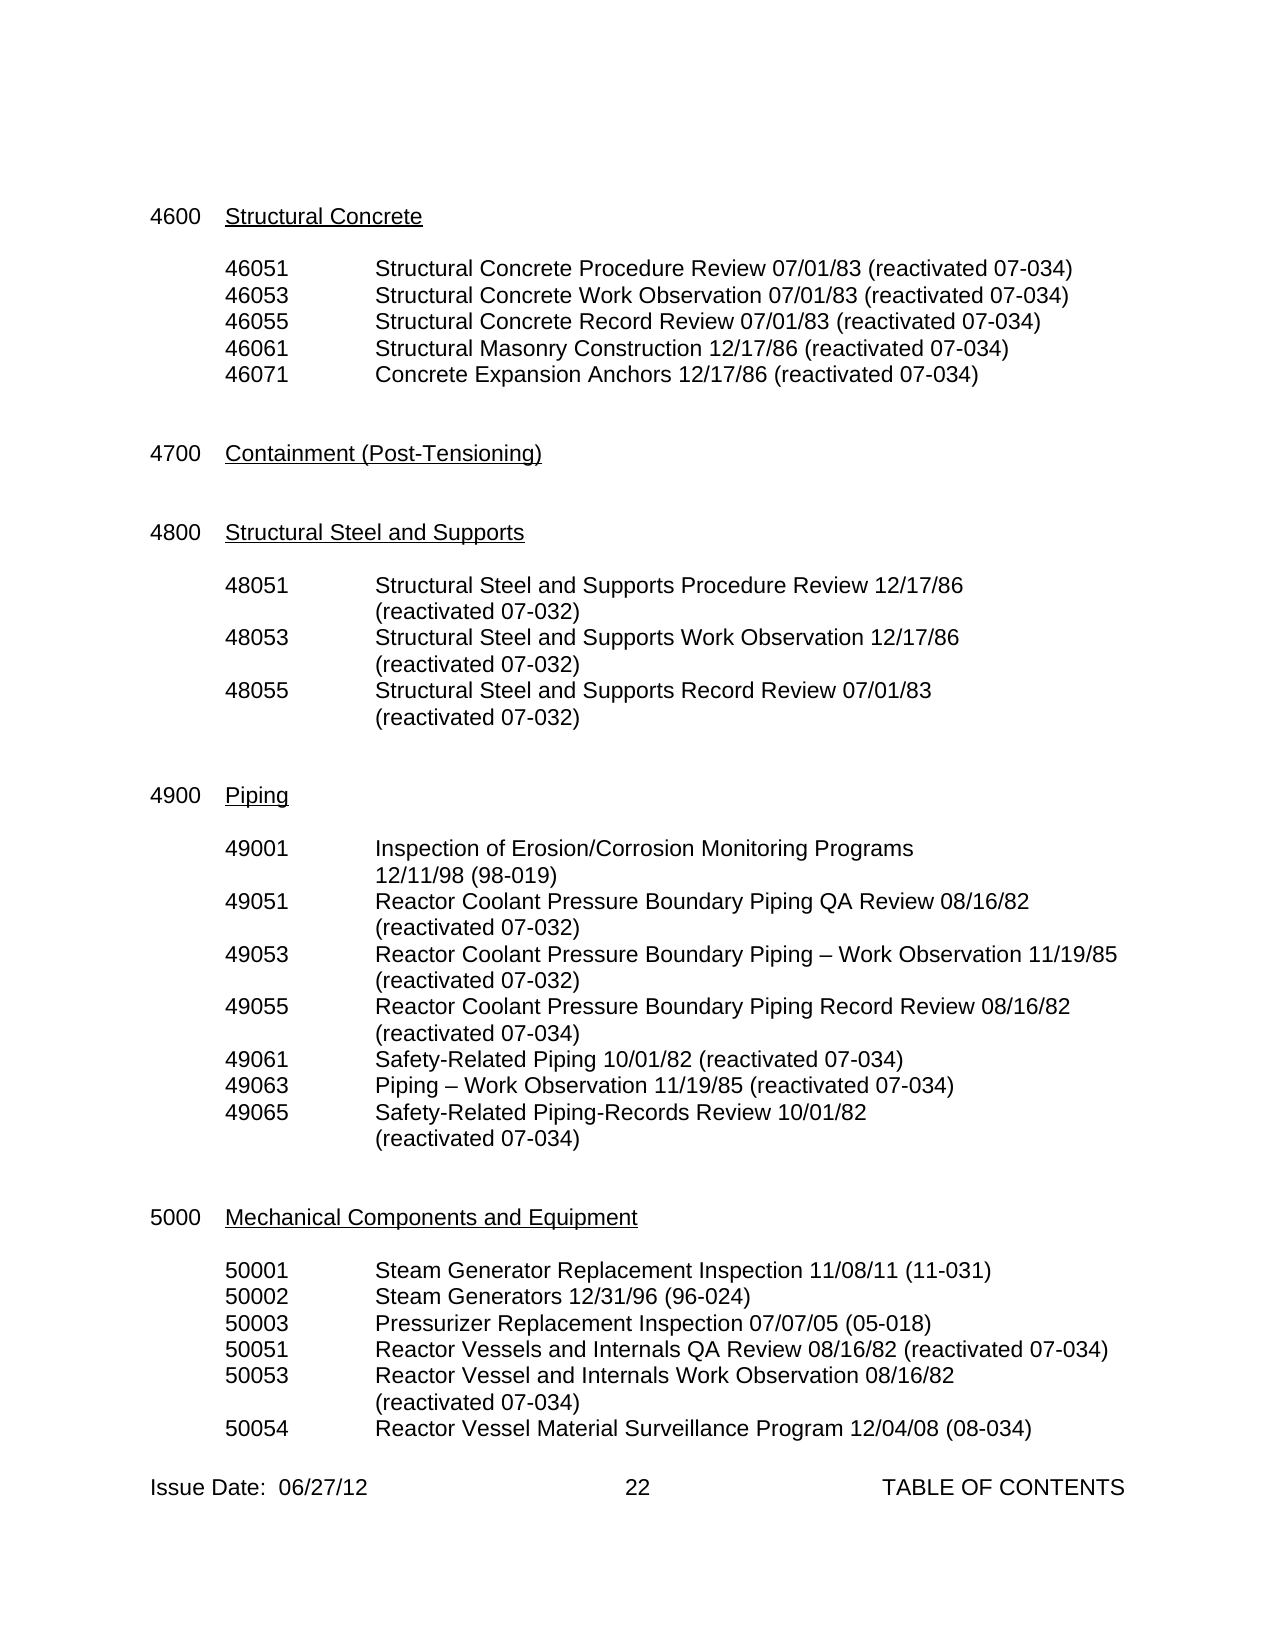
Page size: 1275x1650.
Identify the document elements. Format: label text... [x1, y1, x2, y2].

text 49063 Piping – Work Observation 11/19/85 (reactivated 07-034) [150, 1072, 1125, 1099]
text (reactivated 07-032) [150, 598, 1125, 624]
text 50003 Pressurizer Replacement Inspection 07/07/05 (05-018) [150, 1309, 1125, 1336]
text 46051 Structural Concrete Procedure Review 07/01/83 (reactivated 07-034) [150, 255, 1125, 282]
text 48055 Structural Steel and Supports Record Review 07/01/83 [150, 677, 1125, 703]
list Structural Steel and Supports [150, 519, 1125, 545]
text 4600 Structural Concrete [150, 203, 1125, 229]
text 50001 Steam Generator Replacement Inspection 11/08/11 (11-031) [225, 1257, 1125, 1283]
text (reactivated 07-034) [150, 1125, 1125, 1151]
text 46055 Structural Concrete Record Review 07/01/83 (reactivated 07-034) [150, 308, 1125, 334]
text (reactivated 07-032) [150, 651, 1125, 677]
text 46053 Structural Concrete Work Observation 07/01/83 (reactivated 07-034) [150, 282, 1125, 308]
text 49051 Reactor Coolant Pressure Boundary Piping QA Review 08/16/82 (reactivated 07-032) [150, 888, 1125, 941]
text 49001 Inspection of Erosion/Corrosion Monitoring Programs [225, 835, 1125, 862]
text 48053 Structural Steel and Supports Work Observation 12/17/86 [150, 624, 1125, 651]
text 4900 Piping [150, 782, 1125, 809]
text 49055 Reactor Coolant Pressure Boundary Piping Record Review 08/16/82 (reactivated 07-034) [225, 993, 1125, 1046]
text 50054 Reactor Vessel Material Surveillance Program 12/04/08 (08-034) [150, 1415, 1125, 1441]
text 12/11/98 (98-019) [150, 862, 1125, 888]
text 48051 Structural Steel and Supports Procedure Review 12/17/86 [150, 572, 1125, 598]
text 46071 Concrete Expansion Anchors 12/17/86 (reactivated 07-034) [150, 361, 1125, 387]
text 5000 Mechanical Components and Equipment [150, 1204, 1125, 1231]
text 49065 Safety-Related Piping-Records Review 10/01/82 [150, 1099, 1125, 1125]
text 50002 Steam Generators 12/31/96 (96-024) [150, 1283, 1125, 1309]
text 50053 Reactor Vessel and Internals Work Observation 08/16/82 [150, 1362, 1125, 1389]
text 49053 Reactor Coolant Pressure Boundary Piping – Work Observation 11/19/85 (reactivated 07-032) [150, 941, 1125, 993]
text 4700 Containment (Post-Tensioning) [150, 440, 1125, 466]
text (reactivated 07-034) [150, 1389, 1125, 1415]
text 46061 Structural Masonry Construction 12/17/86 (reactivated 07-034) [150, 334, 1125, 361]
text 50051 Reactor Vessels and Internals QA Review 08/16/82 (reactivated 07-034) [150, 1336, 1125, 1362]
text (reactivated 07-032) [150, 703, 1125, 730]
text 49061 Safety-Related Piping 10/01/82 (reactivated 07-034) [150, 1046, 1125, 1072]
